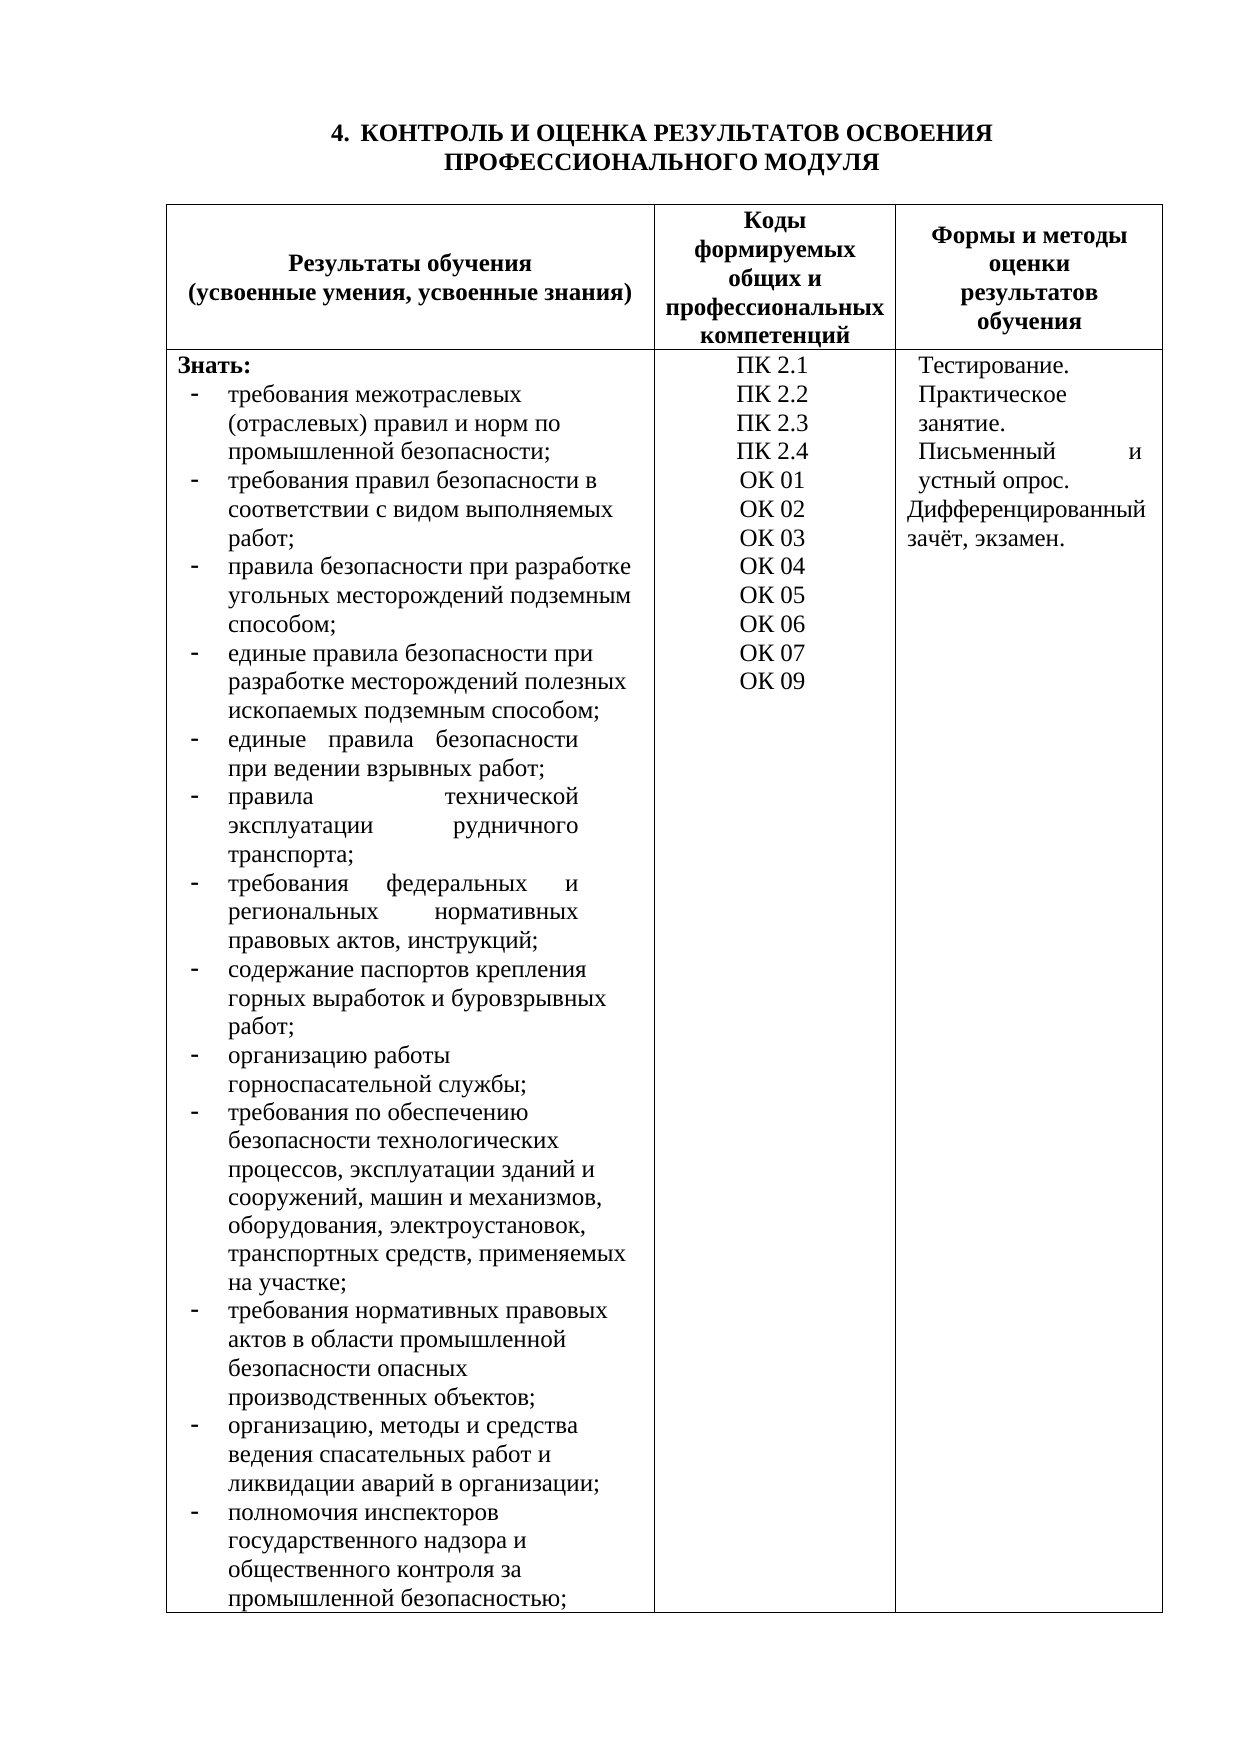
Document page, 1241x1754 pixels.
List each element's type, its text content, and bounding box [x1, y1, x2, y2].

list КОНТРОЛЬ И ОЦЕНКА РЕЗУЛЬТАТОВ ОСВОЕНИЯ ПРОФЕССИОНАЛЬНОГО МОДУЛЯ [177, 118, 1146, 176]
table_header Коды формируемых общих и профессиональных компетенций [655, 205, 895, 349]
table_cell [655, 350, 895, 1612]
table_header Результаты обучения (усвоенные умения, усвоенные знания) [167, 205, 654, 349]
table_header [896, 205, 1162, 349]
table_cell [167, 350, 654, 1612]
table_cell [896, 350, 1162, 1612]
